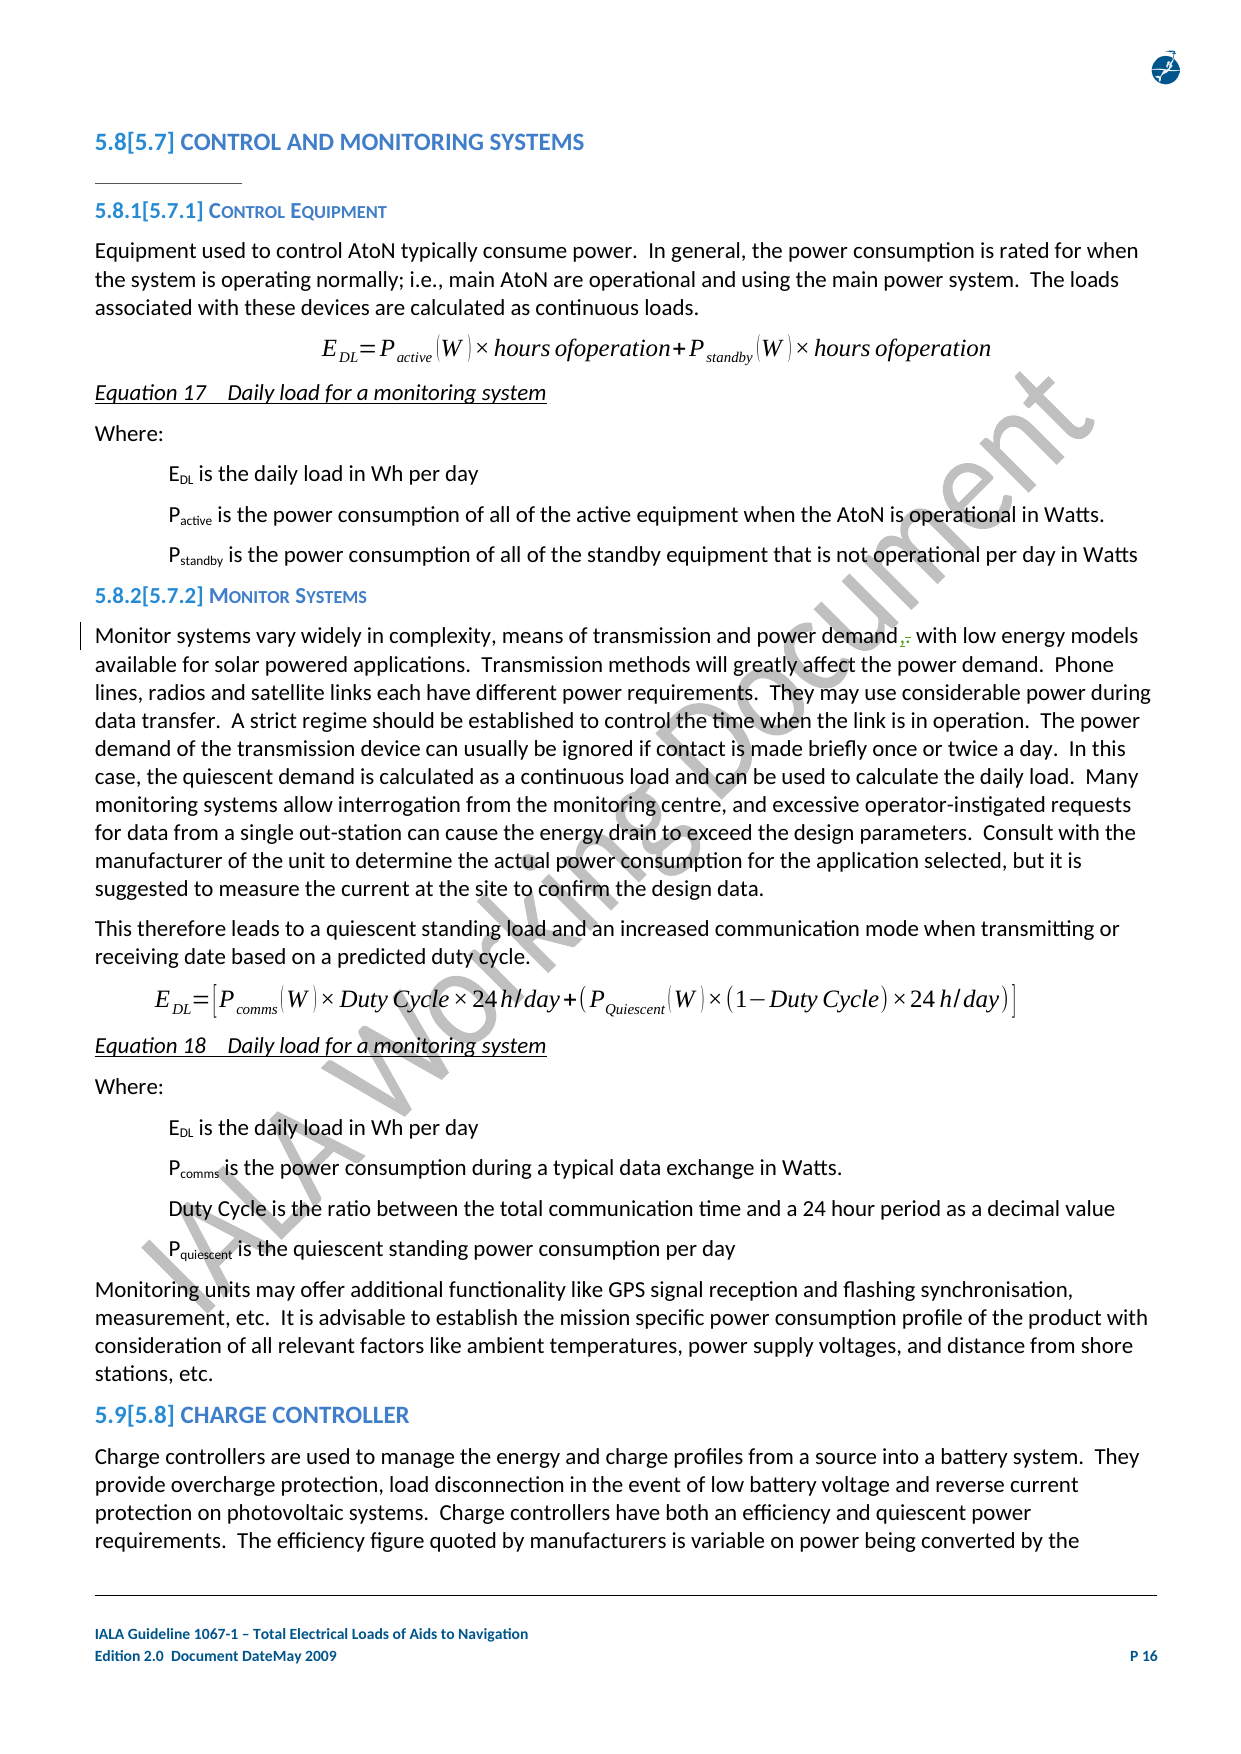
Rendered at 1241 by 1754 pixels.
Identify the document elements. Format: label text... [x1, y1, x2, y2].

text Equipment used to control AtoN typically consume power. In general, the power consumption is rated for when the system is operating normally; i.e., main AtoN are operational and using the main power system. The loads associated with these devices are calculated as continuous loads. [94, 237, 1157, 321]
text Daily load for a monitoring system [94, 1032, 1157, 1060]
text Monitor systems vary widely in complexity, means of transmission and power demand with low energy models available for solar powered applications. Transmission methods will greatly affect the power demand. Phone lines, radios and satellite links each have different power requirements. They may use considerable power during data transfer. A strict regime should be established to control the time when the link is in operation. The power demand of the transmission device can usually be ignored if contact is made briefly once or twice a day. In this case, the quiescent demand is calculated as a continuous load and can be used to calculate the daily load. Many monitoring systems allow interrogation from the monitoring centre, and excessive operator-instigated requests for data from a single out-station can cause the energy drain to exceed the design parameters. Consult with the manufacturer of the unit to determine the actual power consumption for the application selected, but it is suggested to measure the current at the site to confirm the design data. [94, 622, 1157, 902]
text Pactive is the power consumption of all of the active equipment when the AtoN is operational in Watts. [168, 500, 1157, 528]
text Pstandby is the power consumption of all of the standby equipment that is not operational per day in Watts [168, 541, 1157, 569]
text Monitoring units may offer additional functionality like GPS signal reception and flashing synchronisation, measurement, etc. It is advisable to establish the mission specific power consumption profile of the product with consideration of all relevant factors like ambient temperatures, power supply voltages, and distance from shore stations, etc. [94, 1275, 1157, 1387]
text Pcomms is the power consumption during a typical data exchange in Watts. [168, 1153, 1157, 1181]
text Duty Cycle is the ratio between the total communication time and a 24 hour period as a decimal value [168, 1194, 1157, 1222]
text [94, 1442, 1157, 1554]
text Pquiescent is the quiescent standing power consumption per day [168, 1234, 1157, 1262]
subtitle Control Equipment [94, 196, 1157, 224]
text Daily load for a monitoring system [94, 378, 1157, 407]
picture [1120, 0, 1239, 119]
text Where: [94, 419, 1157, 447]
text Where: [94, 1072, 1157, 1100]
text EDL is the daily load in Wh per day [168, 459, 1157, 488]
text EDL is the daily load in Wh per day [168, 1113, 1157, 1141]
text This therefore leads to a quiescent standing load and an increased communication mode when transmitting or receiving date based on a predicted duty cycle. [94, 914, 1157, 970]
subtitle Control and Monitoring Systems [94, 126, 1157, 157]
subtitle Charge Controller [94, 1399, 1157, 1430]
subtitle Monitor Systems [94, 581, 1157, 609]
